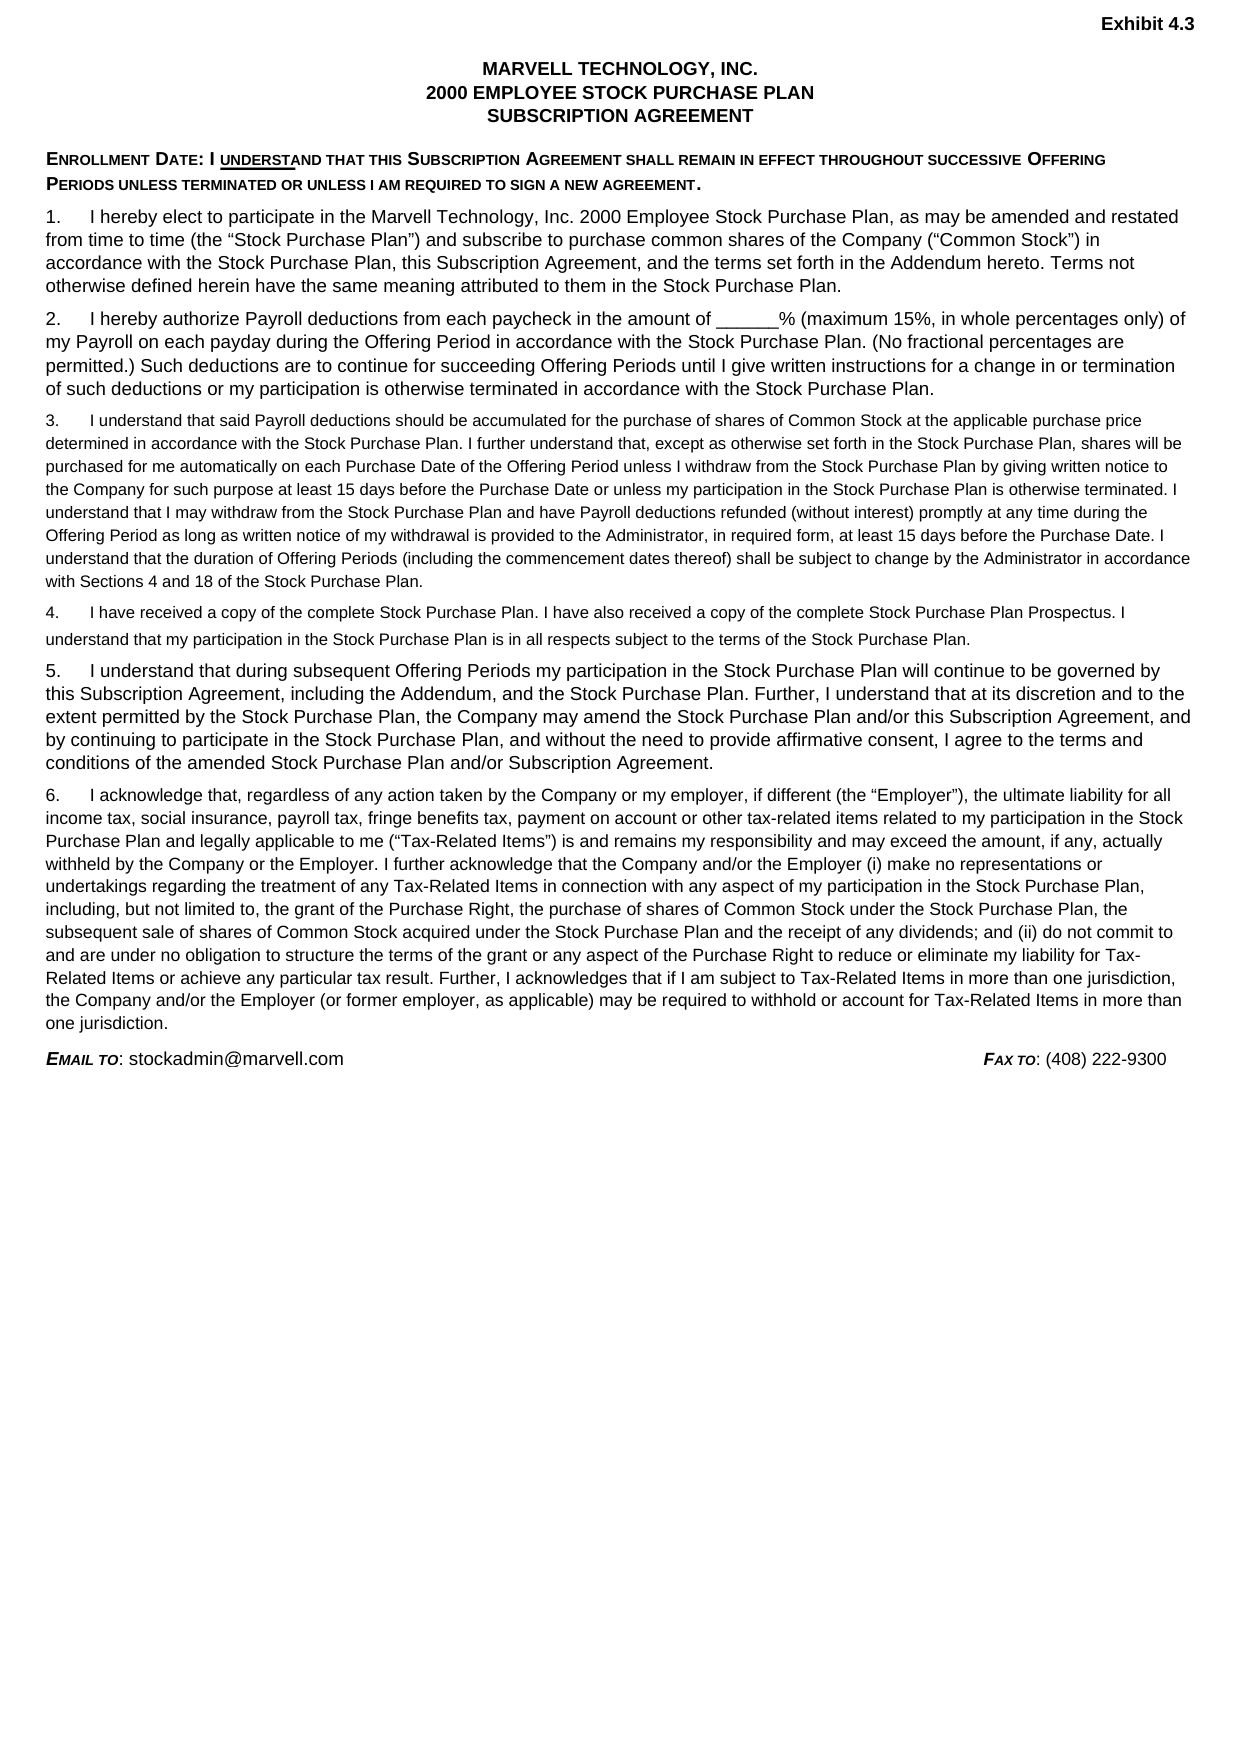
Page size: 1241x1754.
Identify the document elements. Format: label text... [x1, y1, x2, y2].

text EMAIL TO: stockadmin@marvell.com FAX TO: (408) 222-9300 [46, 1048, 1194, 1069]
list I hereby elect to participate in the Marvell Technology, Inc. 2000 Employee Stock Purchase Plan, as may be amended and restated from time to time (the “Stock Purchase Plan”) and subscribe to purchase common shares of the Company (“Common Stock”) in accordance with the Stock Purchase Plan, this Subscription Agreement, and the terms set forth in the Addendum hereto. Terms not otherwise defined herein have the same meaning attributed to them in the Stock Purchase Plan. [45, 205, 1194, 297]
list I understand that during subsequent Offering Periods my participation in the Stock Purchase Plan will continue to be governed by this Subscription Agreement, including the Addendum, and the Stock Purchase Plan. Further, I understand that at its discretion and to the extent permitted by the Stock Purchase Plan, the Company may amend the Stock Purchase Plan and/or this Subscription Agreement, and by continuing to participate in the Stock Purchase Plan, and without the need to provide affirmative consent, I agree to the terms and conditions of the amended Stock Purchase Plan and/or Subscription Agreement. [45, 660, 1194, 774]
list I have received a copy of the complete Stock Purchase Plan. I have also received a copy of the complete Stock Purchase Plan Prospectus. I understand that my participation in the Stock Purchase Plan is in all respects subject to the terms of the Stock Purchase Plan. [45, 603, 1194, 649]
list I hereby authorize Payroll deductions from each paycheck in the amount of ______% (maximum 15%, in whole percentages only) of my Payroll on each payday during the Offering Period in accordance with the Stock Purchase Plan. (No fractional percentages are permitted.) Such deductions are to continue for succeeding Offering Periods until I give written instructions for a change in or termination of such deductions or my participation is otherwise terminated in accordance with the Stock Purchase Plan. [45, 308, 1194, 399]
text 2000 EMPLOYEE STOCK PURCHASE PLAN [45, 82, 1195, 103]
text SUBSCRIPTION AGREEMENT [45, 104, 1195, 126]
text MARVELL TECHNOLOGY, INC. [45, 58, 1195, 79]
list I acknowledge that, regardless of any action taken by the Company or my employer, if different (the “Employer”), the ultimate liability for all income tax, social insurance, payroll tax, fringe benefits tax, payment on account or other tax-related items related to my participation in the Stock Purchase Plan and legally applicable to me (“Tax-Related Items”) is and remains my responsibility and may exceed the amount, if any, actually withheld by the Company or the Employer. I further acknowledge that the Company and/or the Employer (i) make no representations or undertakings regarding the treatment of any Tax-Related Items in connection with any aspect of my participation in the Stock Purchase Plan, including, but not limited to, the grant of the Purchase Right, the purchase of shares of Common Stock under the Stock Purchase Plan, the subsequent sale of shares of Common Stock acquired under the Stock Purchase Plan and the receipt of any dividends; and (ii) do not commit to and are under no obligation to structure the terms of the grant or any aspect of the Purchase Right to reduce or eliminate my liability for Tax-Related Items or achieve any particular tax result. Further, I acknowledges that if I am subject to Tax-Related Items in more than one jurisdiction, the Company and/or the Employer (or former employer, as applicable) may be required to withhold or account for Tax-Related Items in more than one jurisdiction. [45, 785, 1194, 1033]
text Exhibit 4.3 [45, 13, 1194, 34]
list I understand that said Payroll deductions should be accumulated for the purchase of shares of Common Stock at the applicable purchase price determined in accordance with the Stock Purchase Plan. I further understand that, except as otherwise set forth in the Stock Purchase Plan, shares will be purchased for me automatically on each Purchase Date of the Offering Period unless I withdraw from the Stock Purchase Plan by giving written notice to the Company for such purpose at least 15 days before the Purchase Date or unless my participation in the Stock Purchase Plan is otherwise terminated. I understand that I may withdraw from the Stock Purchase Plan and have Payroll deductions refunded (without interest) promptly at any time during the Offering Period as long as written notice of my withdrawal is provided to the Administrator, in required form, at least 15 days before the Purchase Date. I understand that the duration of Offering Periods (including the commencement dates thereof) shall be subject to change by the Administrator in accordance with Sections 4 and 18 of the Stock Purchase Plan. [45, 410, 1194, 591]
text ENROLLMENT DATE: I UNDERSTAND THAT THIS SUBSCRIPTION AGREEMENT SHALL REMAIN IN EFFECT THROUGHOUT SUCCESSIVE OFFERING PERIODS UNLESS TERMINATED OR UNLESS I AM REQUIRED TO SIGN A NEW AGREEMENT. [46, 148, 1178, 194]
